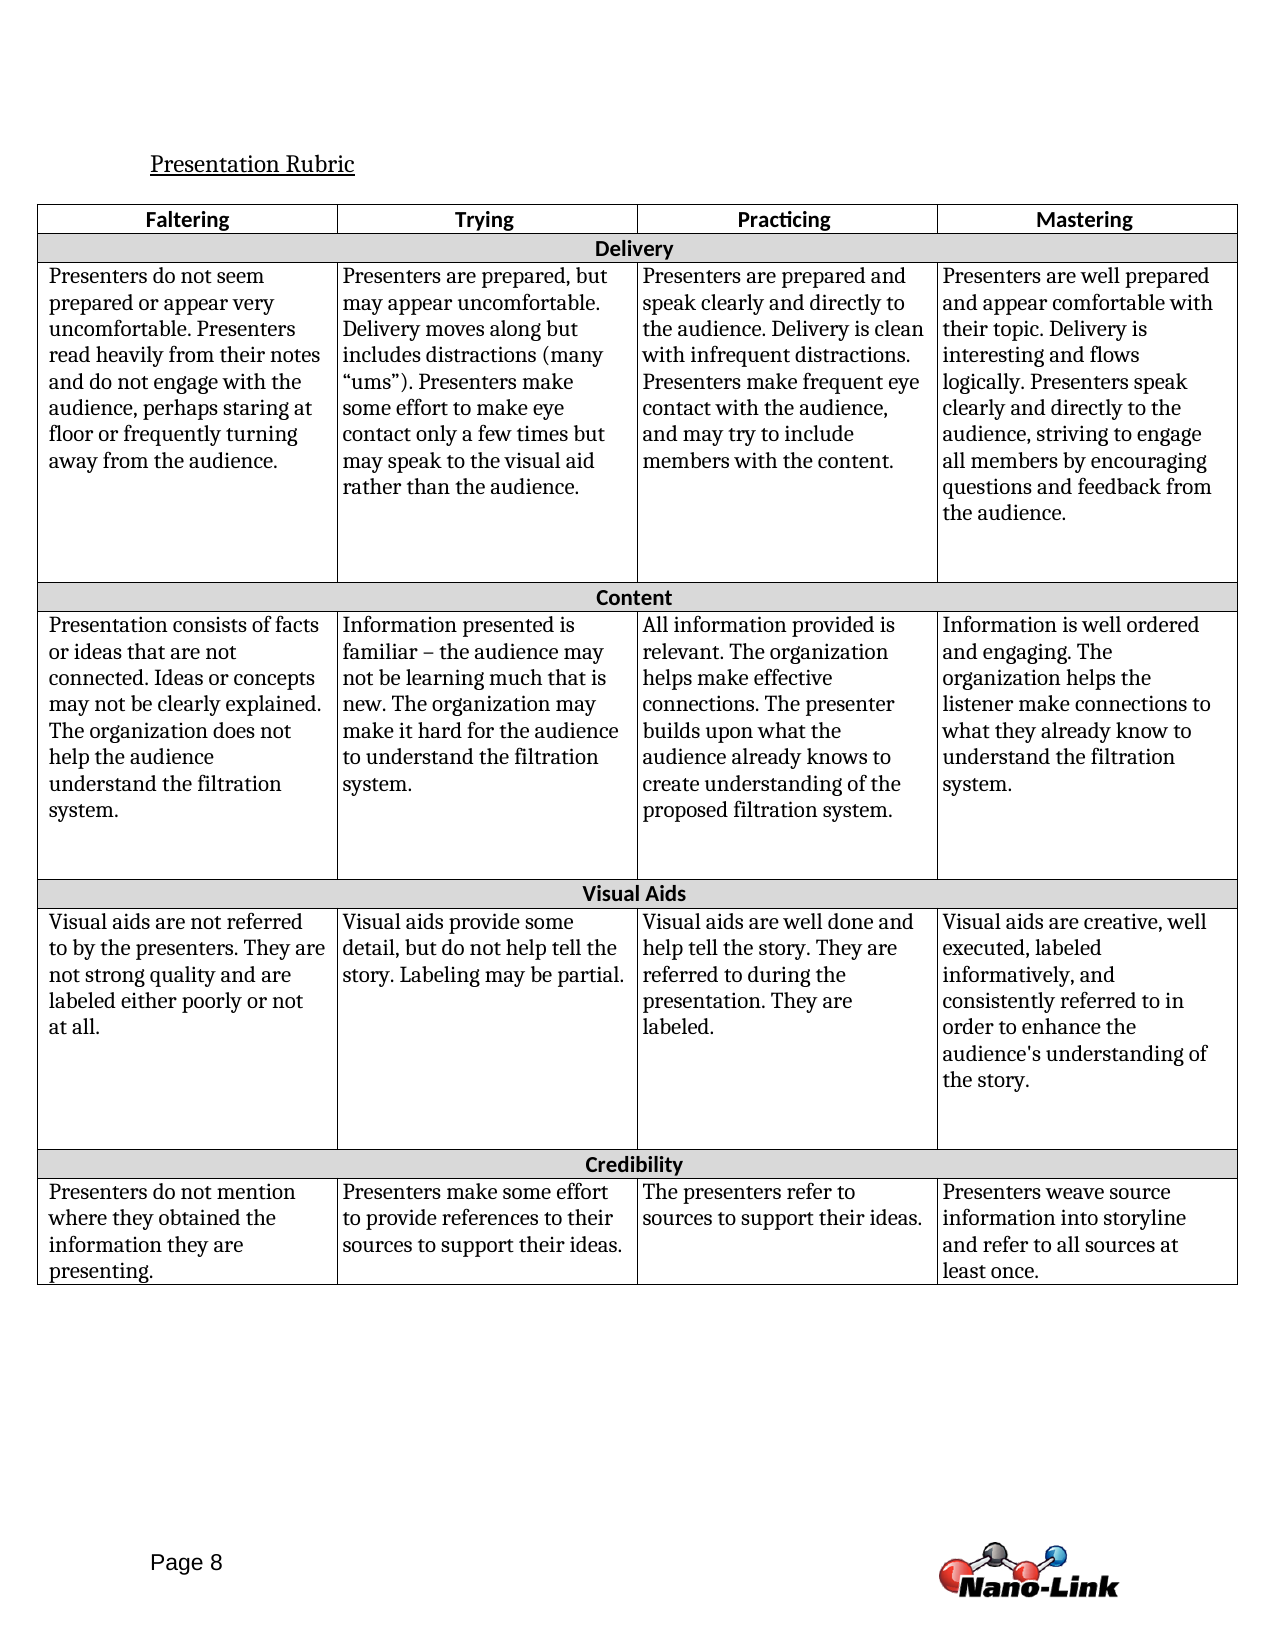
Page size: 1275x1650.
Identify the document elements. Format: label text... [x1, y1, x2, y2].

table_cell Presenters do not seem prepared or appear very uncomfortable. Presenters read heavily from their notes and do not engage with the audience, perhaps staring at floor or frequently turning away from the audience. [38, 263, 337, 582]
table_cell Presenters are prepared and speak clearly and directly to the audience. Delivery is clean with infrequent distractions. Presenters make frequent eye contact with the audience, and may try to include members with the content. [638, 263, 937, 582]
table_cell Presentation consists of facts or ideas that are not connected. Ideas or concepts may not be clearly explained. The organization does not help the audience understand the filtration system. [38, 612, 337, 878]
table_cell All information provided is relevant. The organization helps make effective connections. The presenter builds upon what the audience already knows to create understanding of the proposed filtration system. [638, 612, 937, 878]
table_cell Credibility [38, 1150, 1237, 1178]
text Presentation Rubric [150, 150, 1125, 179]
table_cell Information is well ordered and engaging. The organization helps the listener make connections to what they already know to understand the filtration system. [938, 612, 1237, 878]
table_cell Information presented is familiar – the audience may not be learning much that is new. The organization may make it hard for the audience to understand the filtration system. [338, 612, 637, 878]
table_cell Visual aids are well done and help tell the story. They are referred to during the presentation. They are labeled. [638, 909, 937, 1149]
table_cell The presenters refer to sources to support their ideas. [638, 1179, 937, 1284]
table_cell Visual aids provide some detail, but do not help tell the story. Labeling may be partial. [338, 909, 637, 1149]
table_header Practicing [638, 205, 937, 233]
table_cell Visual Aids [38, 880, 1237, 908]
table_cell Visual aids are not referred to by the presenters. They are not strong quality and are labeled either poorly or not at all. [38, 909, 337, 1149]
table_cell Delivery [38, 234, 1237, 262]
table_header Faltering [38, 205, 337, 233]
table_cell Visual aids are creative, well executed, labeled informatively, and consistently referred to in order to enhance the audience's understanding of the story. [938, 909, 1237, 1149]
table_cell Presenters are well prepared and appear comfortable with their topic. Delivery is interesting and flows logically. Presenters speak clearly and directly to the audience, striving to engage all members by encouraging questions and feedback from the audience. [938, 263, 1237, 582]
picture [939, 1542, 1124, 1601]
table_cell Content [38, 583, 1237, 611]
table_header Trying [338, 205, 637, 233]
table_cell Presenters make some effort to provide references to their sources to support their ideas. [338, 1179, 637, 1284]
table_cell Presenters do not mention where they obtained the information they are presenting. [38, 1179, 337, 1284]
table_cell Presenters weave source information into storyline and refer to all sources at least once. [938, 1179, 1237, 1284]
table_header Mastering [938, 205, 1237, 233]
table_cell Presenters are prepared, but may appear uncomfortable. Delivery moves along but includes distractions (many “ums”). Presenters make some effort to make eye contact only a few times but may speak to the visual aid rather than the audience. [338, 263, 637, 582]
